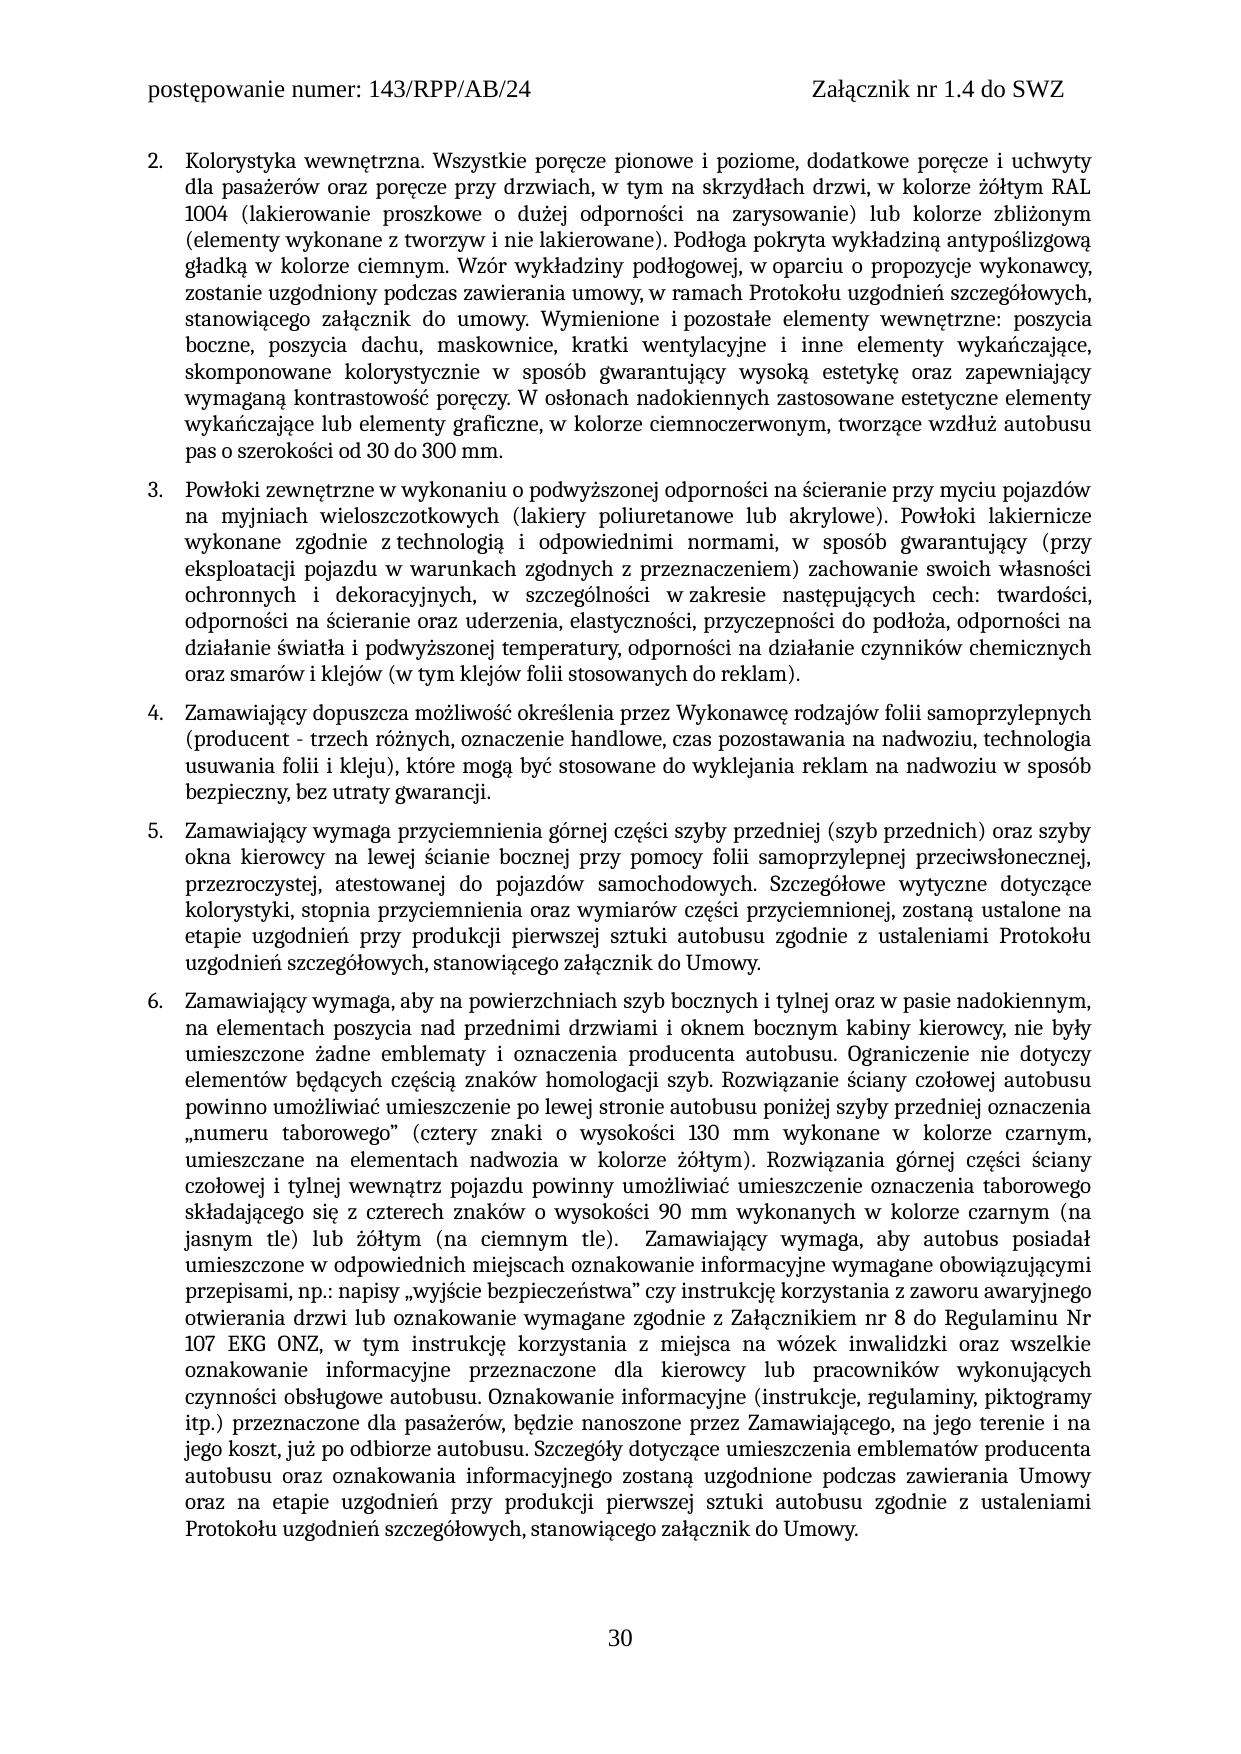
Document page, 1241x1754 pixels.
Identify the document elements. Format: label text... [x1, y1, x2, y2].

list Zamawiający wymaga przyciemnienia górnej części szyby przedniej (szyb przednich) oraz szyby okna kierowcy na lewej ścianie bocznej przy pomocy folii samoprzylepnej przeciwsłonecznej, przezroczystej, atestowanej do pojazdów samochodowych. Szczegółowe wytyczne dotyczące kolorystyki, stopnia przyciemnienia oraz wymiarów części przyciemnionej, zostaną ustalone na etapie uzgodnień przy produkcji pierwszej sztuki autobusu zgodnie z ustaleniami Protokołu uzgodnień szczegółowych, stanowiącego załącznik do Umowy. [148, 818, 1093, 976]
list Kolorystyka wewnętrzna. Wszystkie poręcze pionowe i poziome, dodatkowe poręcze i uchwyty dla pasażerów oraz poręcze przy drzwiach, w tym na skrzydłach drzwi, w kolorze żółtym RAL 1004 (lakierowanie proszkowe o dużej odporności na zarysowanie) lub kolorze zbliżonym (elementy wykonane z tworzyw i nie lakierowane). Podłoga pokryta wykładziną antypoślizgową gładką w kolorze ciemnym. Wzór wykładziny podłogowej, w oparciu o propozycje wykonawcy, zostanie uzgodniony podczas zawierania umowy, w ramach Protokołu uzgodnień szczegółowych, stanowiącego załącznik do umowy. Wymienione i pozostałe elementy wewnętrzne: poszycia boczne, poszycia dachu, maskownice, kratki wentylacyjne i inne elementy wykańczające, skomponowane kolorystycznie w sposób gwarantujący wysoką estetykę oraz zapewniający wymaganą kontrastowość poręczy. W osłonach nadokiennych zastosowane estetyczne elementy wykańczające lub elementy graficzne, w kolorze ciemnoczerwonym, tworzące wzdłuż autobusu pas o szerokości od 30 do 300 mm. [148, 148, 1093, 464]
list Zamawiający wymaga, aby na powierzchniach szyb bocznych i tylnej oraz w pasie nadokiennym, na elementach poszycia nad przednimi drzwiami i oknem bocznym kabiny kierowcy, nie były umieszczone żadne emblematy i oznaczenia producenta autobusu. Ograniczenie nie dotyczy elementów będących częścią znaków homologacji szyb. Rozwiązanie ściany czołowej autobusu powinno umożliwiać umieszczenie po lewej stronie autobusu poniżej szyby przedniej oznaczenia „numeru taborowego” (cztery znaki o wysokości 130 mm wykonane w kolorze czarnym, umieszczane na elementach nadwozia w kolorze żółtym). Rozwiązania górnej części ściany czołowej i tylnej wewnątrz pojazdu powinny umożliwiać umieszczenie oznaczenia taborowego składającego się z czterech znaków o wysokości 90 mm wykonanych w kolorze czarnym (na jasnym tle) lub żółtym (na ciemnym tle). Zamawiający wymaga, aby autobus posiadał umieszczone w odpowiednich miejscach oznakowanie informacyjne wymagane obowiązującymi przepisami, np.: napisy „wyjście bezpieczeństwa” czy instrukcję korzystania z zaworu awaryjnego otwierania drzwi lub oznakowanie wymagane zgodnie z Załącznikiem nr 8 do Regulaminu Nr 107 EKG ONZ, w tym instrukcję korzystania z miejsca na wózek inwalidzki oraz wszelkie oznakowanie informacyjne przeznaczone dla kierowcy lub pracowników wykonujących czynności obsługowe autobusu. Oznakowanie informacyjne (instrukcje, regulaminy, piktogramy itp.) przeznaczone dla pasażerów, będzie nanoszone przez Zamawiającego, na jego terenie i na jego koszt, już po odbiorze autobusu. Szczegóły dotyczące umieszczenia emblematów producenta autobusu oraz oznakowania informacyjnego zostaną uzgodnione podczas zawierania Umowy oraz na etapie uzgodnień przy produkcji pierwszej sztuki autobusu zgodnie z ustaleniami Protokołu uzgodnień szczegółowych, stanowiącego załącznik do Umowy. [148, 988, 1093, 1542]
list Powłoki zewnętrzne w wykonaniu o podwyższonej odporności na ścieranie przy myciu pojazdów na myjniach wieloszczotkowych (lakiery poliuretanowe lub akrylowe). Powłoki lakiernicze wykonane zgodnie z technologią i odpowiednimi normami, w sposób gwarantujący (przy eksploatacji pojazdu w warunkach zgodnych z przeznaczeniem) zachowanie swoich własności ochronnych i dekoracyjnych, w szczególności w zakresie następujących cech: twardości, odporności na ścieranie oraz uderzenia, elastyczności, przyczepności do podłoża, odporności na działanie światła i podwyższonej temperatury, odporności na działanie czynników chemicznych oraz smarów i klejów (w tym klejów folii stosowanych do reklam). [148, 476, 1093, 687]
list Zamawiający dopuszcza możliwość określenia przez Wykonawcę rodzajów folii samoprzylepnych (producent - trzech różnych, oznaczenie handlowe, czas pozostawania na nadwoziu, technologia usuwania folii i kleju), które mogą być stosowane do wyklejania reklam na nadwoziu w sposób bezpieczny, bez utraty gwarancji. [148, 700, 1093, 805]
